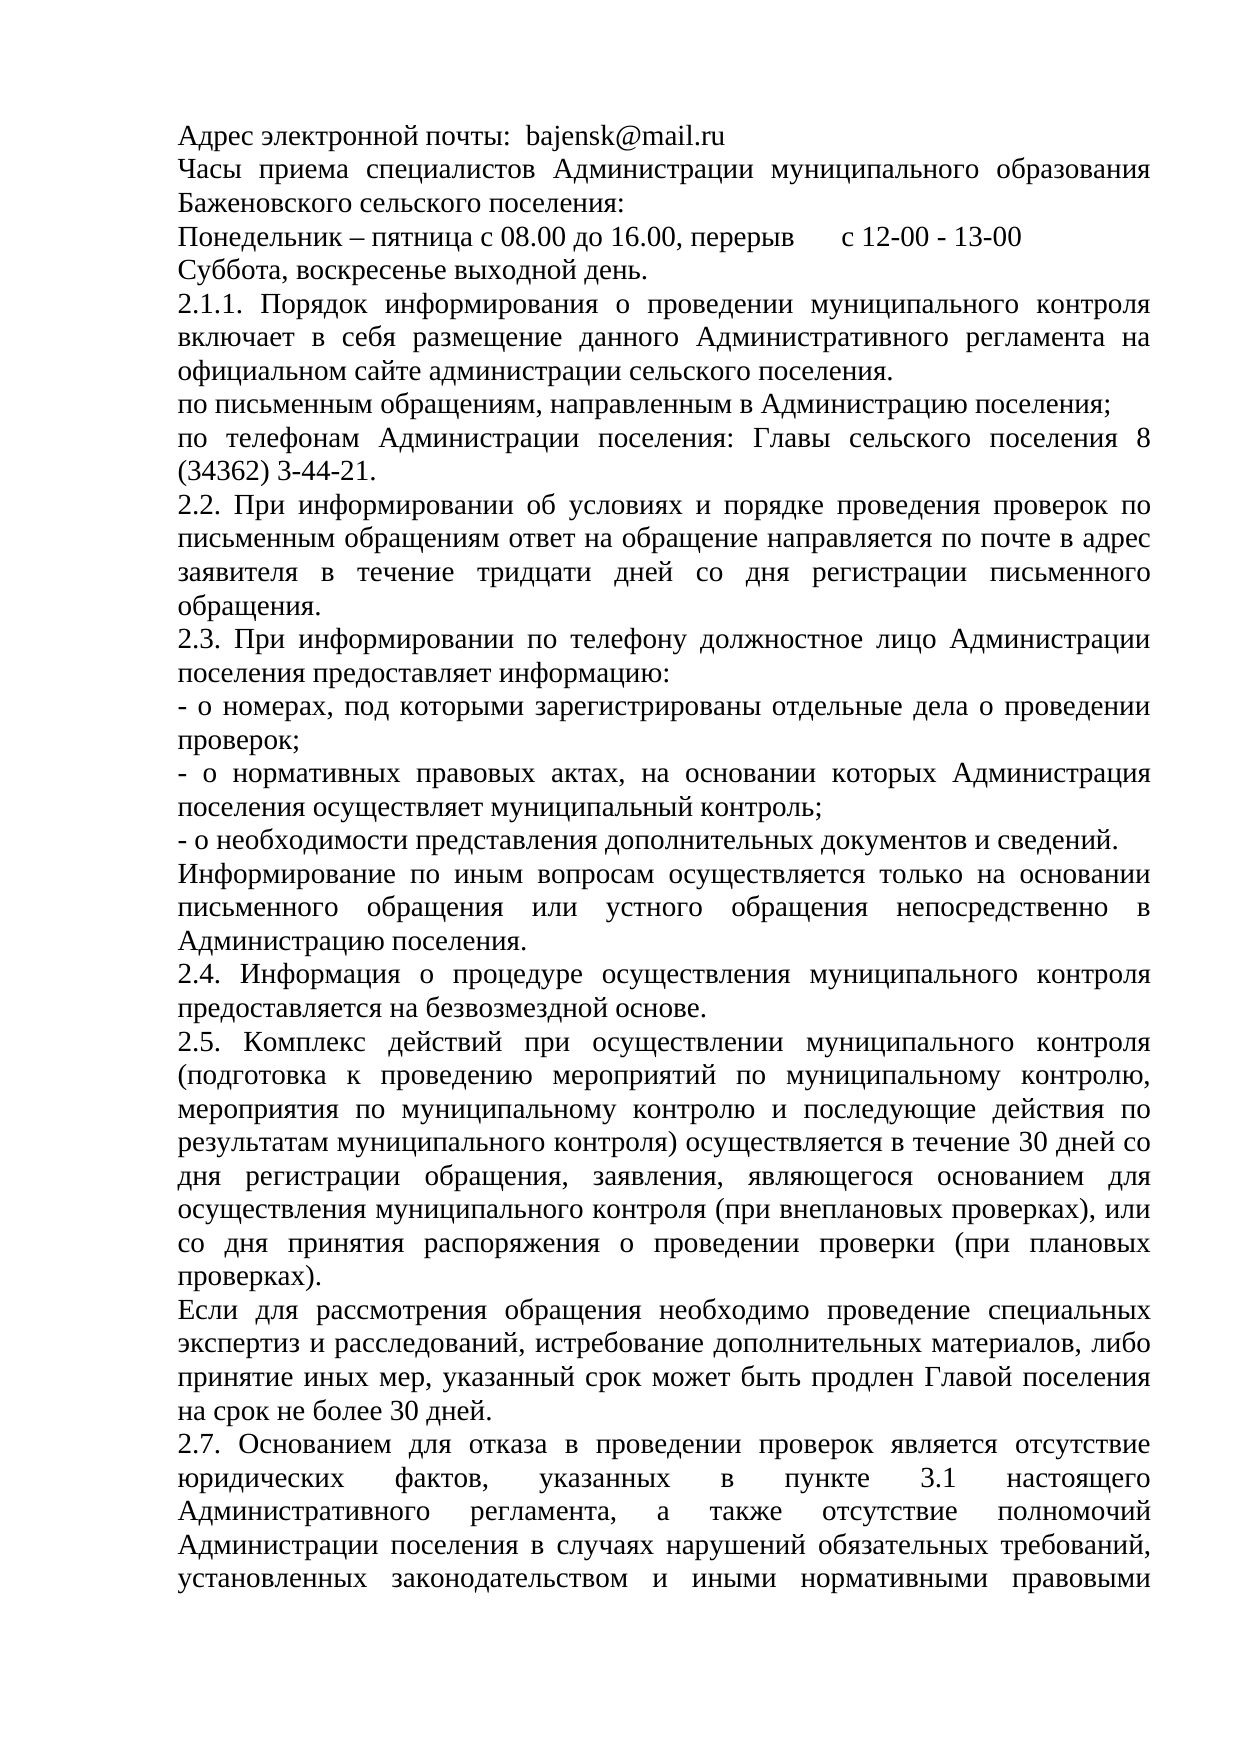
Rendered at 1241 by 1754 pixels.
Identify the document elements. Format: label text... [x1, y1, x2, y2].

text Адрес электронной почты: bajensk@mail.ru [177, 118, 1152, 152]
text 2.5. Комплекс действий при осуществлении муниципального контроля (подготовка к проведению мероприятий по муниципальному контролю, мероприятия по муниципальному контролю и последующие действия по результатам муниципального контроля) осуществляется в течение 30 дней со дня регистрации обращения, заявления, являющегося основанием для осуществления муниципального контроля (при внеплановых проверках), или со дня принятия распоряжения о проведении проверки (при плановых проверках). [177, 1024, 1152, 1292]
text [177, 1426, 1152, 1594]
text Если для рассмотрения обращения необходимо проведение специальных экспертиз и расследований, истребование дополнительных материалов, либо принятие иных мер, указанный срок может быть продлен Главой поселения на срок не более 30 дней. [177, 1292, 1152, 1426]
text Часы приема специалистов Администрации муниципального образования Баженовского сельского поселения: [177, 152, 1152, 219]
text 2.3. При информировании по телефону должностное лицо Администрации поселения предоставляет информацию: [177, 621, 1152, 688]
text Понедельник – пятница с 08.00 до 16.00, перерыв с 12-00 - 13-00 [177, 219, 1152, 252]
text 2.2. При информировании об условиях и порядке проведения проверок по письменным обращениям ответ на обращение направляется по почте в адрес заявителя в течение тридцати дней со дня регистрации письменного обращения. [177, 487, 1152, 621]
text 2.1.1. Порядок информирования о проведении муниципального контроля включает в себя размещение данного Административного регламента на официальном сайте администрации сельского поселения. [177, 286, 1152, 386]
text - о номерах, под которыми зарегистрированы отдельные дела о проведении проверок; [177, 688, 1152, 755]
text - о необходимости представления дополнительных документов и сведений. [177, 822, 1152, 856]
text Суббота, воскресенье выходной день. [177, 252, 1152, 286]
text - о нормативных правовых актах, на основании которых Администрация поселения осуществляет муниципальный контроль; [177, 755, 1152, 822]
text по телефонам Администрации поселения: Главы сельского поселения 8 (34362) 3-44-21. [177, 420, 1152, 487]
text Информирование по иным вопросам осуществляется только на основании письменного обращения или устного обращения непосредственно в Администрацию поселения. [177, 856, 1152, 957]
text по письменным обращениям, направленным в Администрацию поселения; [177, 386, 1152, 420]
text 2.4. Информация о процедуре осуществления муниципального контроля предоставляется на безвозмездной основе. [177, 957, 1152, 1024]
